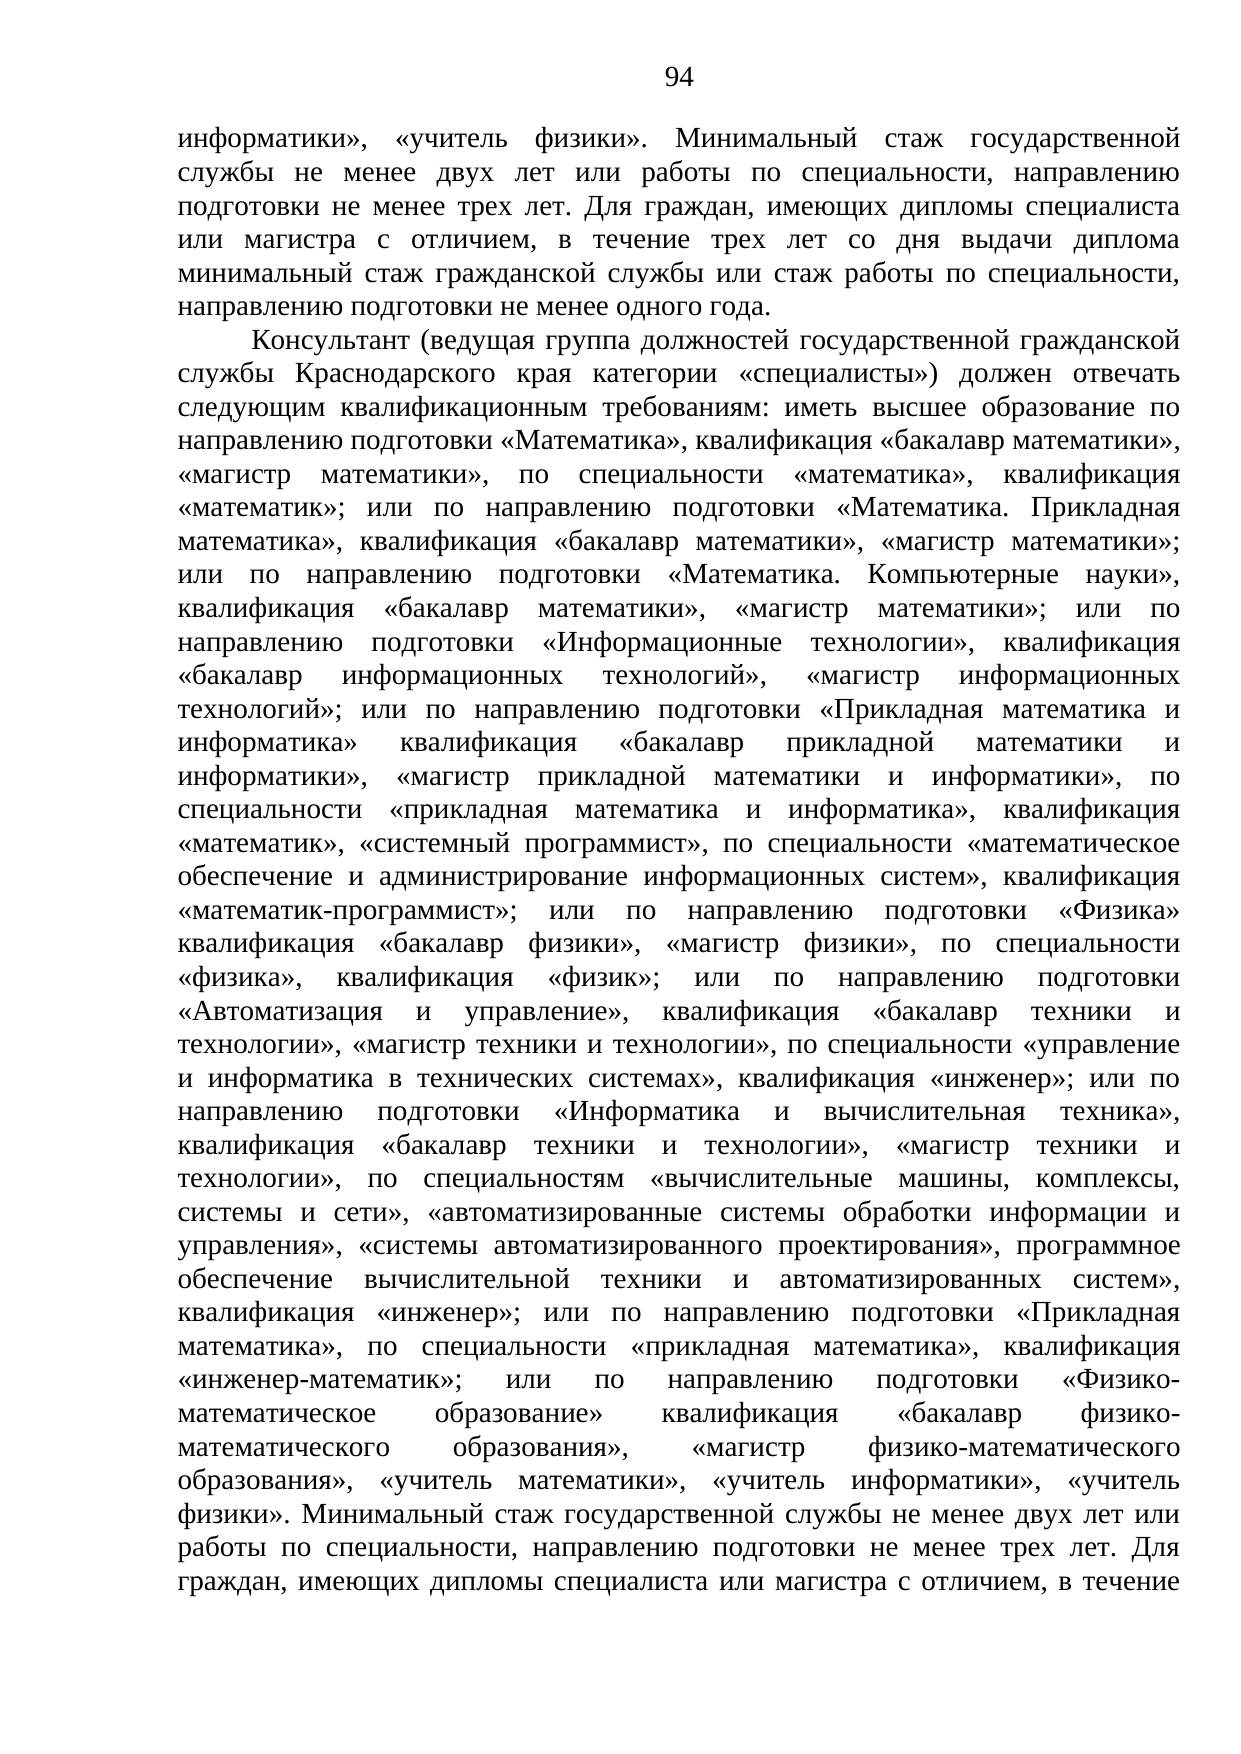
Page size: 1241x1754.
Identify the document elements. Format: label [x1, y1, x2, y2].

text [177, 322, 1181, 1596]
text [177, 121, 1181, 322]
